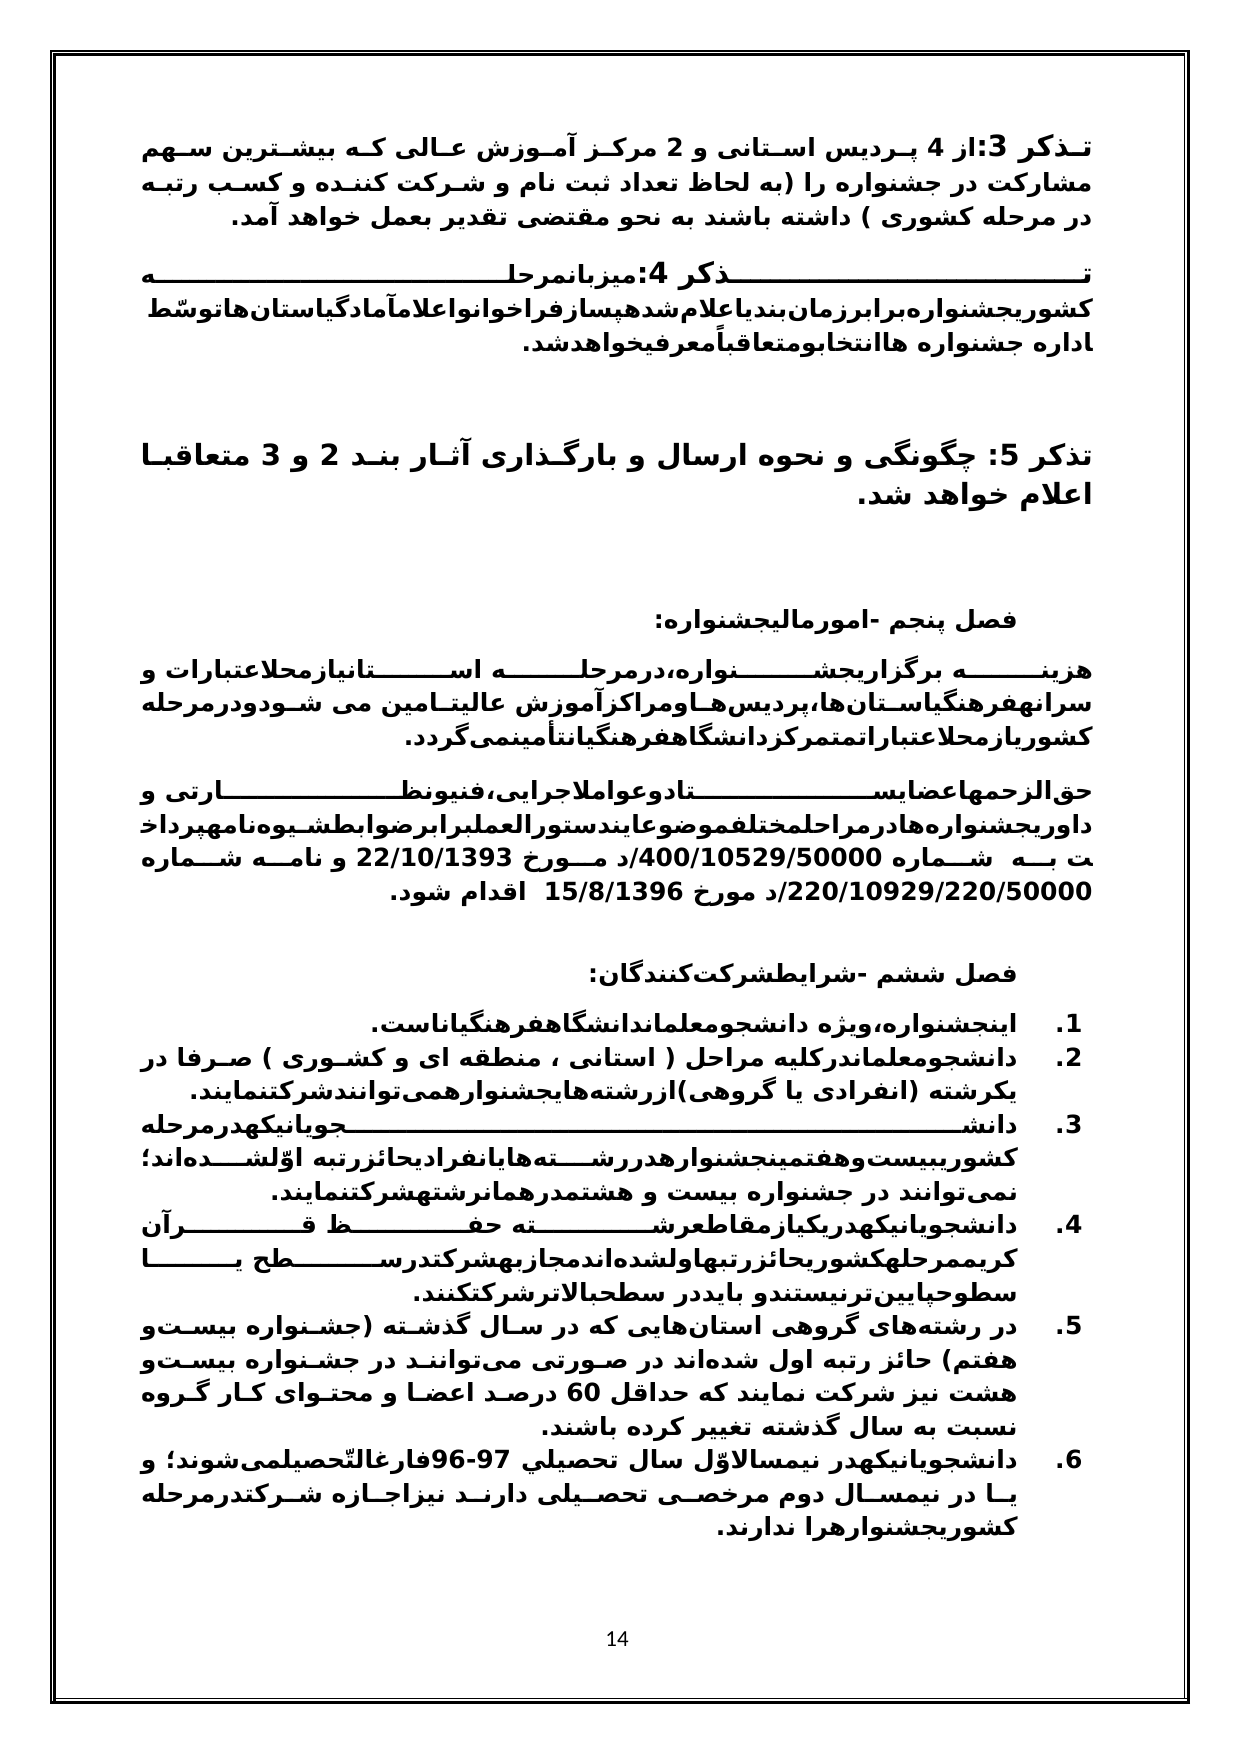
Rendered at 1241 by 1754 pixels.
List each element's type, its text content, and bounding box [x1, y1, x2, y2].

list در رشته‌های گروهی استان‌هایی که در سال گذشته (جشنواره بیست‌و هفتم) حائز رتبه اول شده‌اند در صورتی می‌توانند در جشنواره بیست‌و هشت نیز شرکت نمایند که حداقل 60 درصد اعضا و محتوای کار گروه نسبت به سال گذشته تغییر کرده باشند. [141, 1311, 1055, 1441]
text هزینه برگزاریجشنواره،درمرحله استانیازمحلاعتبارات و سرانهفرهنگیاستان‌ها،پردیس‌هاومراکزآموزش عالیتامین می شودودرمرحله کشوریازمحلاعتباراتمتمرکزدانشگاهفرهنگیانتأمینمی‌گردد. [141, 655, 1093, 751]
text تذکر 5: چگونگی و نحوه ارسال و بارگذاری آثار بند 2 و 3 متعاقبا اعلام خواهد شد. [141, 438, 1093, 511]
list دانشجومعلماندرکلیه مراحل ( استانی ، منطقه ای و کشوری ) صرفا در یکرشته (انفرادی یا گروهی)ازرشته‌هایجشنوارهمی‌توانندشرکتنمایند. [141, 1043, 1055, 1106]
list دانشجویانیکهدر نیمسالاوّل سال تحصيلي 97-96فارغالتّحصیلمی‌شوند؛ و یا در نیمسال دوم مرخصی تحصیلی دارند نیزاجازه شرکتدرمرحله کشوریجشنوارهرا ندارند. [141, 1446, 1055, 1542]
list دانشجویانیکهدریکیازمقاطعرشته حفظ قرآن كريممرحلهکشوریحائزرتبهاولشده‌اندمجازبهشرکتدرسطح يا سطوحپایین‌ترنیستندو بایددر سطحبالاترشرکتکنند. [141, 1211, 1055, 1307]
text حق‌الزحمهاعضایستادوعواملاجرایی،فنیونظارتی و داوریجشنواره‌هادرمراحلمختلفموضوعایندستورالعملبرابرضوابطشیوه‌نامهپرداخت به شماره 400/10529/50000/د مورخ 22/10/1393 و نامه شماره 220/10929/220/50000/د مورخ 15/8/1396 اقدام شود. [141, 776, 1093, 906]
subtitle فصل پنجم -امورمالیجشنواره: [141, 605, 1018, 634]
list اینجشنواره،ویژه دانشجومعلماندانشگاهفرهنگیاناست. [141, 1009, 1055, 1039]
list دانشجویانیکهدرمرحله کشوریبیست‌وهفتمینجشنوارهدررشته‌هایانفرادیحائزرتبه اوّلشده‌اند؛ نمی‌توانند در جشنواره بيست و هشتمدرهمانرشتهشرکتنمایند. [141, 1110, 1055, 1206]
text تذکر 4:میزبانمرحله کشوریجشنواره‌برابرزمان‌بندیاعلام‌شدهپسازفراخوانواعلامآمادگیاستان‌هاتوسّطاداره جشنواره هاانتخابومتعاقباًمعرفیخواهدشد. [141, 256, 1093, 357]
text تذکر 3:از 4 پردیس استانی و 2 مرکز آموزش عالی که بیشترین سهم مشارکت در جشنواره را (به لحاظ تعداد ثبت نام و شرکت کننده و کسب رتبه در مرحله کشوری ) داشته باشند به نحو مقتضی تقدیر بعمل خواهد آمد. [141, 130, 1093, 231]
subtitle فصل ششم -شرایطشرکت‌کنندگان: [141, 959, 1018, 989]
